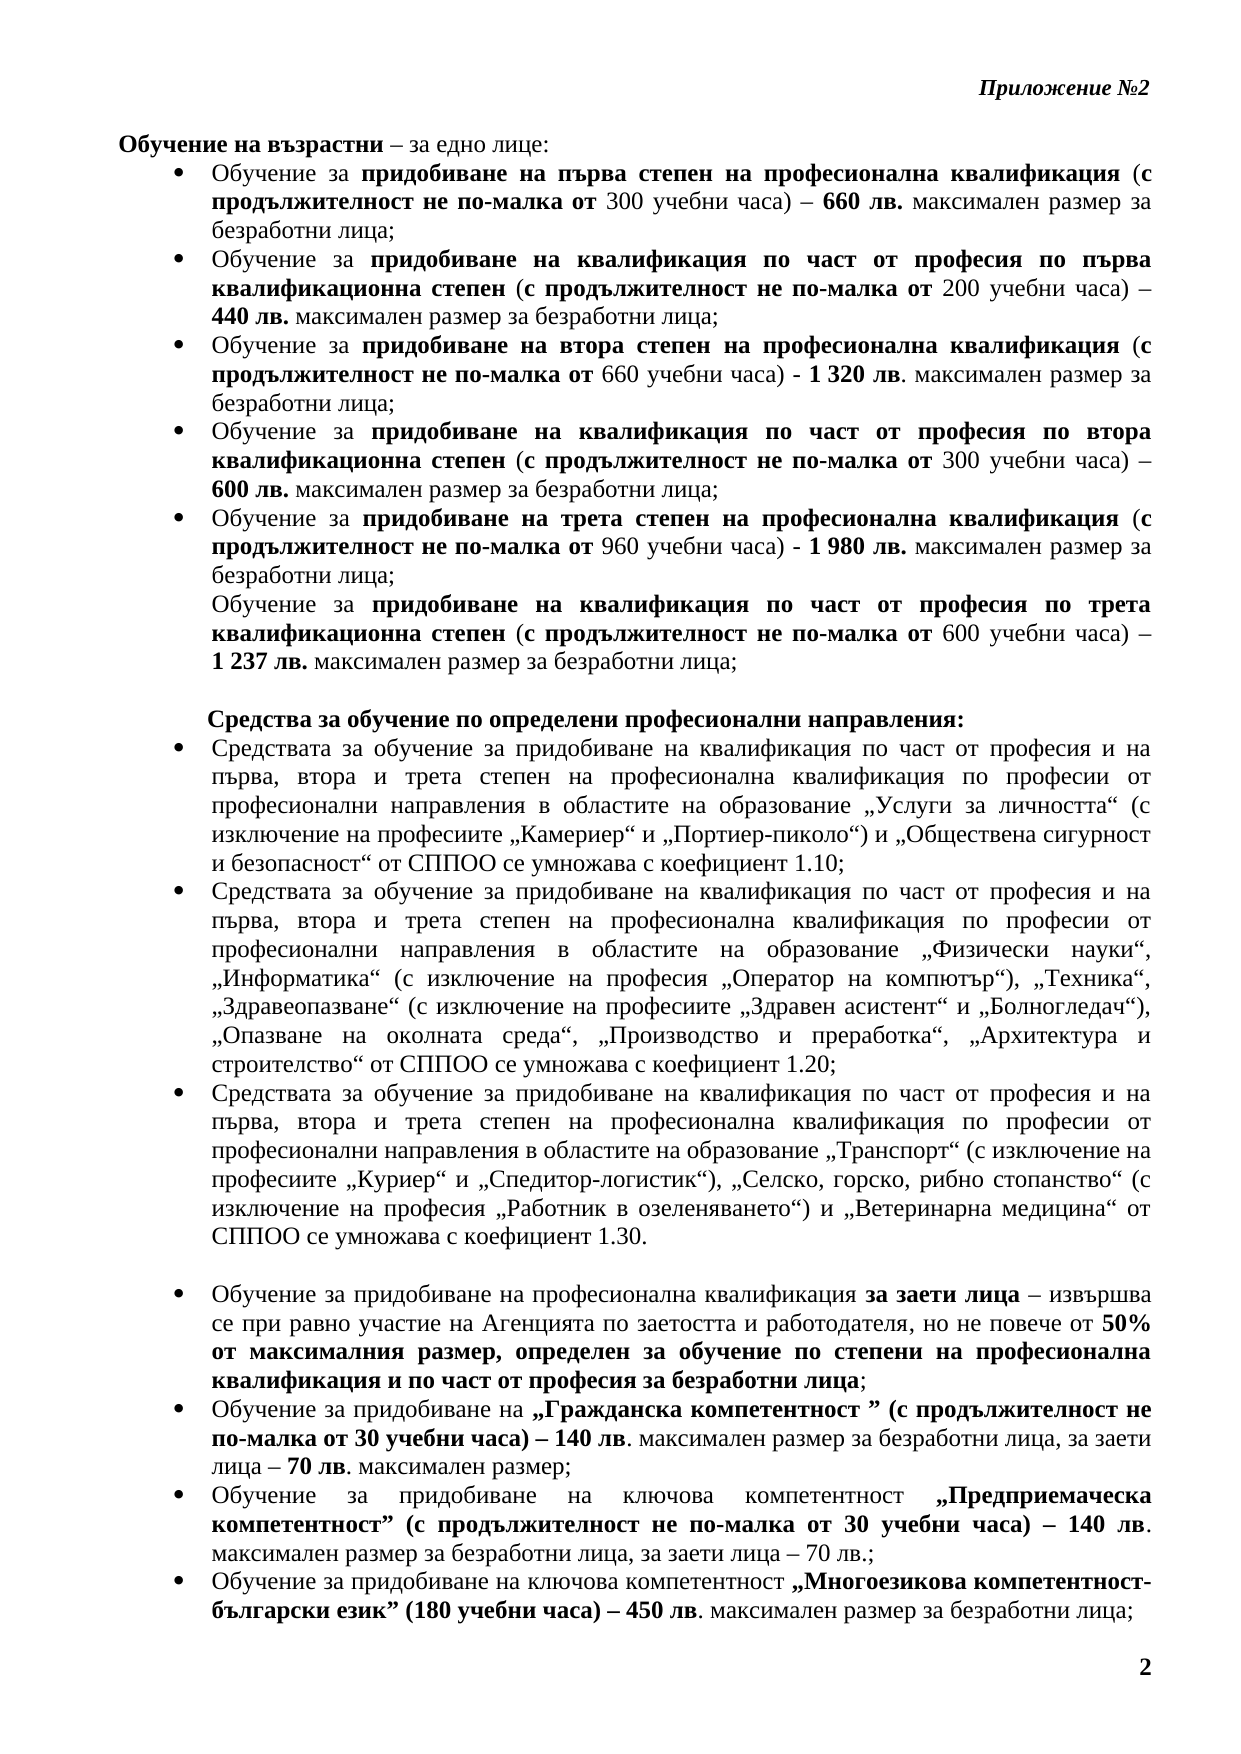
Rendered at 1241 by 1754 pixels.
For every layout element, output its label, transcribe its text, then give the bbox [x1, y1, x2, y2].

list Обучение за придобиване на професионална квалификация за заети лица – извършва се при равно участие на Агенцията по заетостта и работодателя, но не повече от 50% от максималния размер, определен за обучение по степени на професионална квалификация и по част от професия за безработни лица; [174, 1279, 1152, 1394]
list Средствата за обучение за придобиване на квалификация по част от професия и на първа, втора и трета степен на професионална квалификация по професии от професионални направления в областите на образование „Физически науки“, „Информатика“ (с изключение на професия „Оператор на компютър“), „Техника“, „Здравеопазване“ (с изключение на професиите „Здравен асистент“ и „Болногледач“), „Опазване на околната среда“, „Производство и преработка“, „Архитектура и строителство“ от СППОО се умножава с коефициент 1.20; [174, 876, 1152, 1078]
list Обучение за придобиване на трета степен на професионална квалификация (с продължителност не по-малка от 960 учебни часа) - 1 980 лв. максимален размер за безработни лица; [174, 503, 1152, 589]
list Обучение за придобиване на квалификация по част от професия по първа квалификационна степен (с продължителност не по-малка от 200 учебни часа) – 440 лв. максимален размер за безработни лица; [174, 244, 1152, 330]
list Обучение за придобиване на квалификация по част от професия по втора квалификационна степен (с продължителност не по-малка от 300 учебни часа) – 600 лв. максимален размер за безработни лица; [174, 416, 1152, 503]
list Средствата за обучение за придобиване на квалификация по част от професия и на първа, втора и трета степен на професионална квалификация по професии от професионални направления в областите на образование „Услуги за личността“ (с изключение на професиите „Камериер“ и „Портиер-пиколо“) и „Обществена сигурност и безопасност“ от СППОО се умножава с коефициент 1.10; [174, 733, 1152, 876]
list Обучение за придобиване на ключова компетентност „Многоезикова компетентност-български език” (180 учебни часа) – 450 лв. максимален размер за безработни лица; [174, 1566, 1152, 1624]
list Обучение за придобиване на първа степен на професионална квалификация (с продължителност не по-малка от 300 учебни часа) – 660 лв. максимален размер за безработни лица; [174, 158, 1152, 244]
list Обучение за придобиване на „Гражданска компетентност ” (с продължителност не по-малка от 30 учебни часа) – 140 лв. максимален размер за безработни лица, за заети лица – 70 лв. максимален размер; [174, 1394, 1152, 1480]
list Обучение за придобиване на втора степен на професионална квалификация (с продължителност не по-малка от 660 учебни часа) - 1 320 лв. максимален размер за безработни лица; [174, 330, 1152, 416]
text Средства за обучение по определени професионални направления: [207, 704, 1152, 733]
text Обучение за придобиване на квалификация по част от професия по трета квалификационна степен (с продължителност не по-малка от 600 учебни часа) – 1 237 лв. максимален размер за безработни лица; [211, 589, 1152, 675]
text Обучение на възрастни – за едно лице: [118, 129, 1152, 158]
list Средствата за обучение за придобиване на квалификация по част от професия и на първа, втора и трета степен на професионална квалификация по професии от професионални направления в областите на образование „Транспорт“ (с изключение на професиите „Куриер“ и „Спедитор-логистик“), „Селско, горско, рибно стопанство“ (с изключение на професия „Работник в озеленяването“) и „Ветеринарна медицина“ от СППОО се умножава с коефициент 1.30. [174, 1078, 1152, 1250]
list Обучение за придобиване на ключова компетентност „Предприемаческа компетентност” (с продължителност не по-малка от 30 учебни часа) – 140 лв. максимален размер за безработни лица, за заети лица – 70 лв.; [174, 1480, 1152, 1566]
